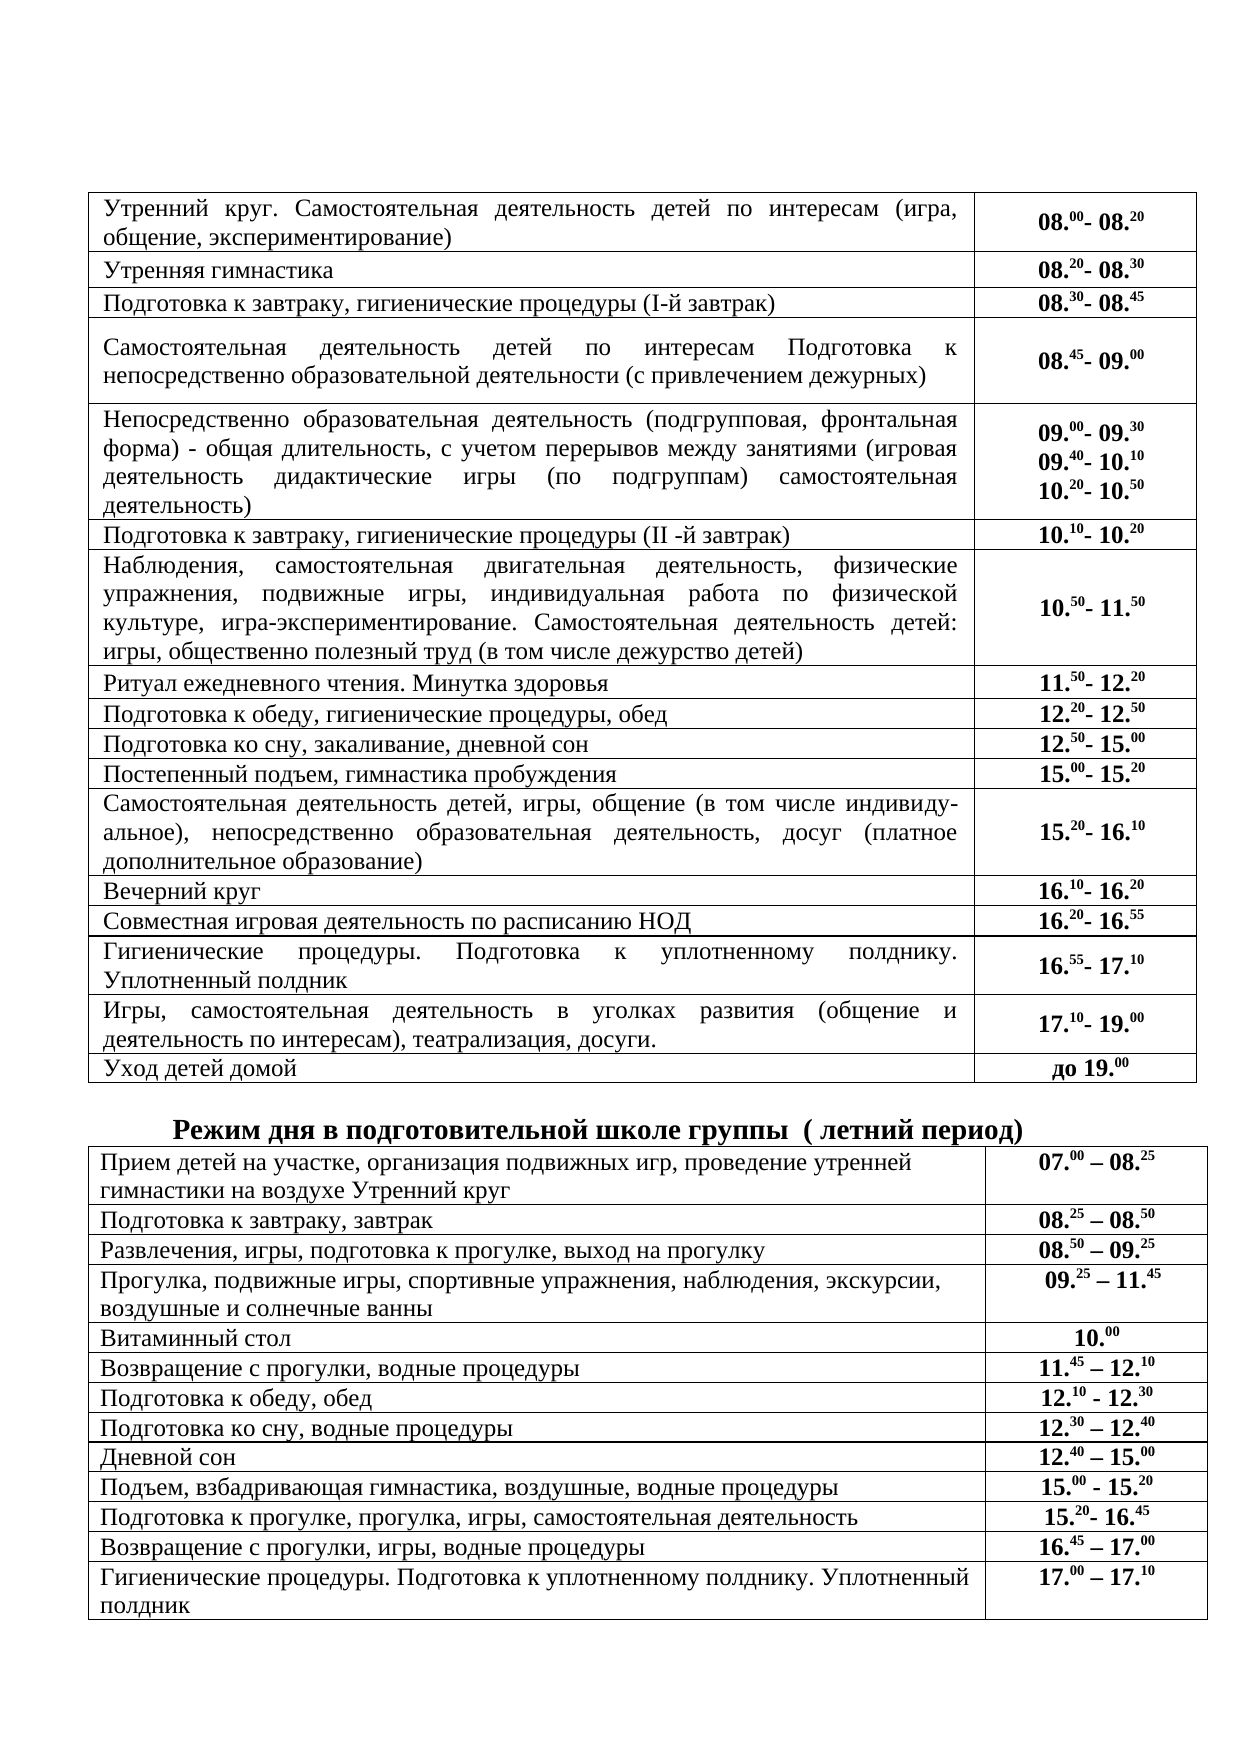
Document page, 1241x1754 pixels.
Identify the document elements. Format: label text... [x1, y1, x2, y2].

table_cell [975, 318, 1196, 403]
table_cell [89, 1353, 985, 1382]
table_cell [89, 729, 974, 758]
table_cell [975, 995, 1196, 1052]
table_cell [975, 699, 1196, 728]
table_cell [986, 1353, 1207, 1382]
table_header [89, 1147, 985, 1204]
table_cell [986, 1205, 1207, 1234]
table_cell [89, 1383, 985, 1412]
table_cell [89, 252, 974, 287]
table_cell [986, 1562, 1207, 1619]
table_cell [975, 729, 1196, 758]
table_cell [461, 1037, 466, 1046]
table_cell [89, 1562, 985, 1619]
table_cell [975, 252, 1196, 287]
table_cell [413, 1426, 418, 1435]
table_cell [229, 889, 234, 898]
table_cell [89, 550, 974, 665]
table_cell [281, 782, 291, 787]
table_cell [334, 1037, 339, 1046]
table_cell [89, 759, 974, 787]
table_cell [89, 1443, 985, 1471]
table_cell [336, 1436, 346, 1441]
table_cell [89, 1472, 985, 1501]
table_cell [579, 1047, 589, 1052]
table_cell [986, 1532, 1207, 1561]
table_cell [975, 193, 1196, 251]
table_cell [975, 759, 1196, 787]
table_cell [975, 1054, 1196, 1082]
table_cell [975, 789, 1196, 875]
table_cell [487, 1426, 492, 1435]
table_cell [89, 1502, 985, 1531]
text Режим дня в подготовительной школе группы ( летний период) [89, 1112, 1107, 1146]
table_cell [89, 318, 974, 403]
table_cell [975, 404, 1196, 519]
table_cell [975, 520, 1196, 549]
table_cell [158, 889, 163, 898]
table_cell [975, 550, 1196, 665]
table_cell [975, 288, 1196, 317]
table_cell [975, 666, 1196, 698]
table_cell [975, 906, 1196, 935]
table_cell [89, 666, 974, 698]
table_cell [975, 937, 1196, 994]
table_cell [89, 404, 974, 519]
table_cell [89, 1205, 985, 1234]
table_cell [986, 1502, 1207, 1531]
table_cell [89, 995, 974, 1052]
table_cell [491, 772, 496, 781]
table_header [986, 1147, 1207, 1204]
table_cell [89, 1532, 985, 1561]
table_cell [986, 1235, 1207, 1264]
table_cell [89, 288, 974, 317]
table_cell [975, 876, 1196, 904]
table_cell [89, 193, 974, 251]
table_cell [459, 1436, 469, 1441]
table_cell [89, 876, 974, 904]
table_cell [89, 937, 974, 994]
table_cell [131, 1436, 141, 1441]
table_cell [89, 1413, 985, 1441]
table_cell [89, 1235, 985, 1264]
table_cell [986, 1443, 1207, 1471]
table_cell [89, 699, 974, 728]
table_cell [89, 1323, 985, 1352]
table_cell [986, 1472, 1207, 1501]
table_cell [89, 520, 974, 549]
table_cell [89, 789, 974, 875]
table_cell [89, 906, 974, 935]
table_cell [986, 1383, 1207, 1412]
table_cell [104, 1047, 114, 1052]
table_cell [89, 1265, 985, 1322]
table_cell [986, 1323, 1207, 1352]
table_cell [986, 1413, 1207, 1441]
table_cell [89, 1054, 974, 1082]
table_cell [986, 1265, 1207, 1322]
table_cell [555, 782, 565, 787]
